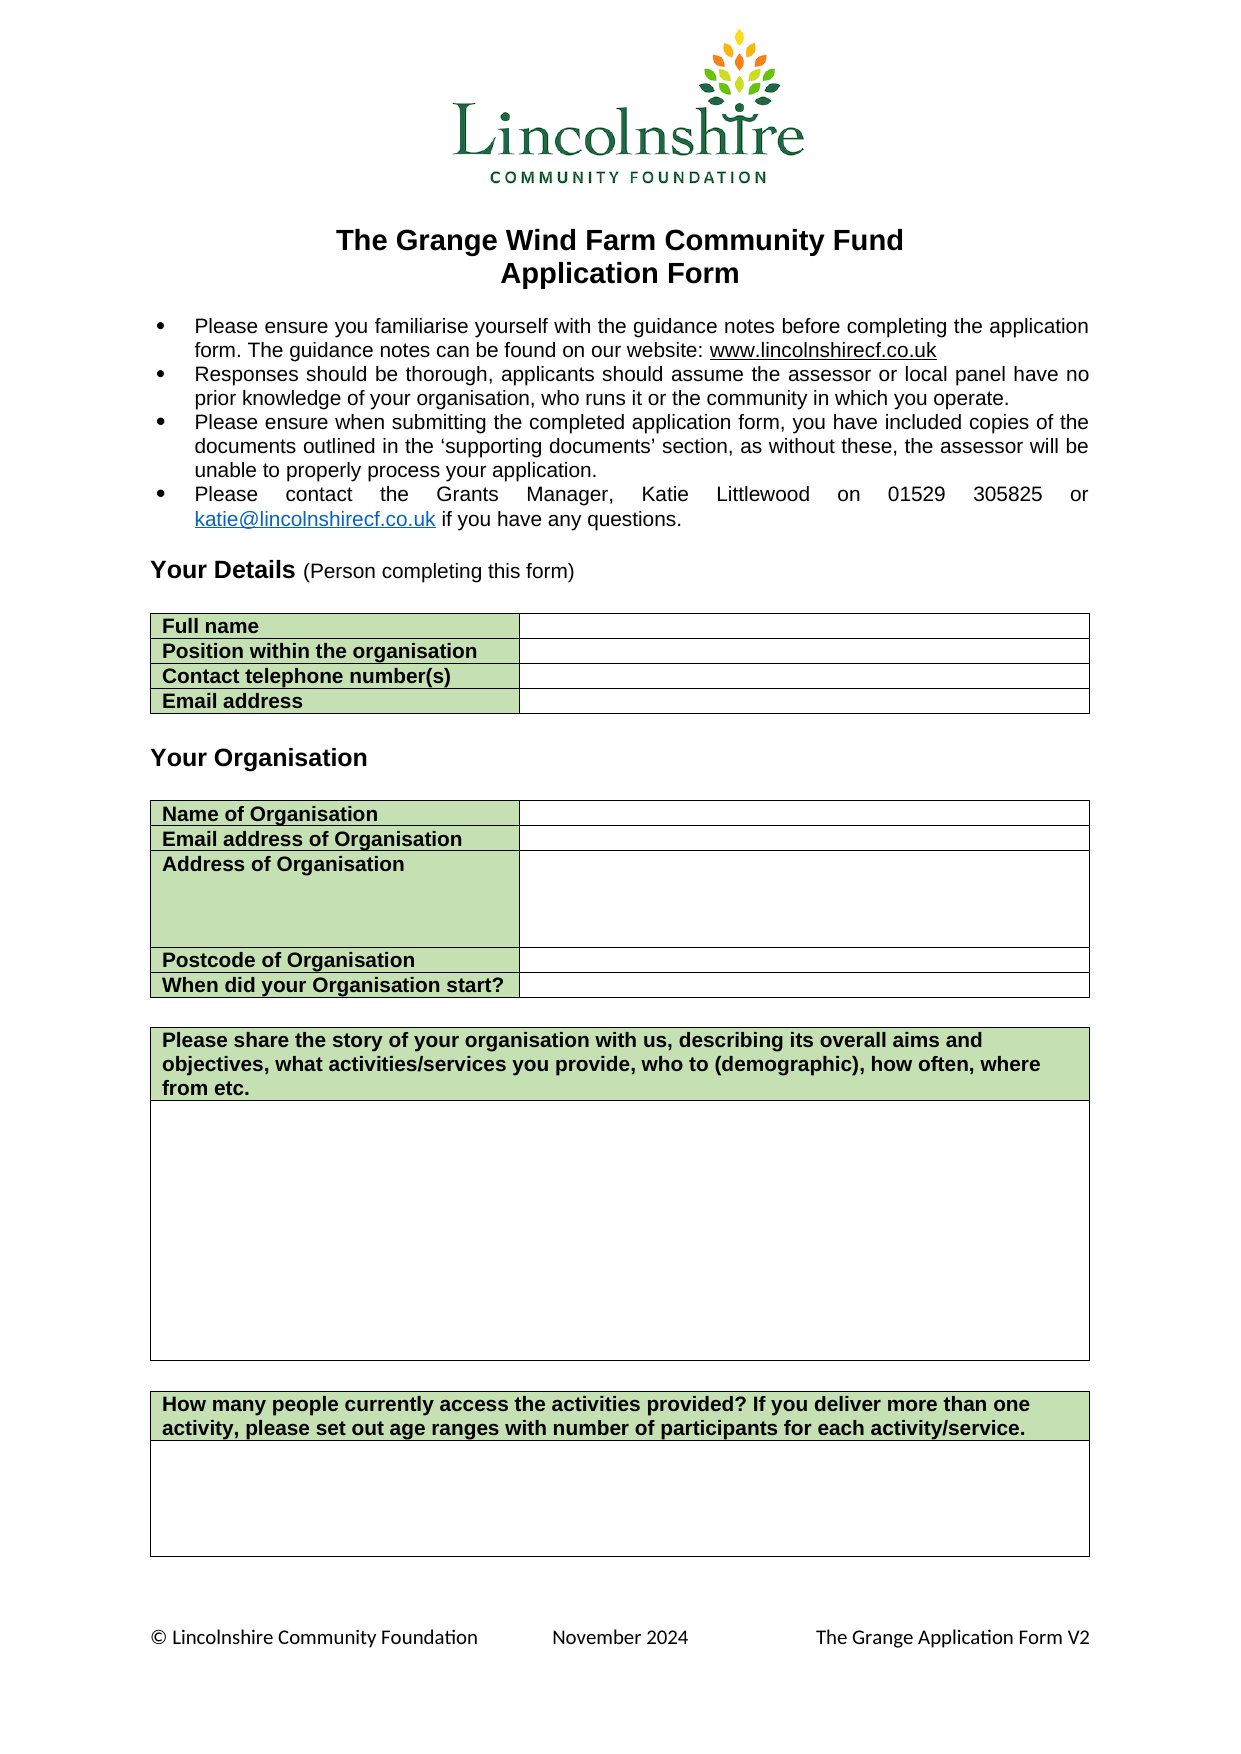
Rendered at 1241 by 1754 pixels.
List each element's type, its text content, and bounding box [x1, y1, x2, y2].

text Application Form [150, 256, 1090, 290]
table_cell [520, 689, 1089, 713]
table_cell Contact telephone number(s) [151, 664, 519, 688]
table_header How many people currently access the activities provided? If you deliver more than one activity, please set out age ranges with number of participants for each activity/service. [151, 1392, 1089, 1440]
table_cell [520, 664, 1089, 688]
table_header [520, 801, 1089, 825]
table_header [520, 614, 1089, 638]
table_cell [520, 948, 1089, 972]
table_cell [520, 639, 1089, 663]
list Please ensure when submitting the completed application form, you have included copies of the documents outlined in the ‘supporting documents’ section, as without these, the assessor will be unable to properly process your application. [157, 410, 1090, 482]
table_cell Position within the organisation [151, 639, 519, 663]
table_cell [520, 851, 1089, 947]
table_header Name of Organisation [151, 801, 519, 825]
table_cell When did your Organisation start? [151, 973, 519, 997]
table_header Please share the story of your organisation with us, describing its overall aims and objectives, what activities/services you provide, who to (demographic), how often, where from etc. [151, 1028, 1089, 1100]
table_cell Email address [151, 689, 519, 713]
text Your Details (Person completing this form) [150, 556, 1090, 584]
picture [436, 20, 820, 199]
text The Grange Wind Farm Community Fund [150, 223, 1090, 256]
table_cell [520, 826, 1089, 850]
table_cell Email address of Organisation [151, 826, 519, 850]
text Your Organisation [150, 743, 1090, 772]
table_cell [520, 973, 1089, 997]
table_cell Postcode of Organisation [151, 948, 519, 972]
table_cell [151, 1101, 1089, 1360]
list Responses should be thorough, applicants should assume the assessor or local panel have no prior knowledge of your organisation, who runs it or the community in which you operate. [157, 362, 1090, 410]
list Please ensure you familiarise yourself with the guidance notes before completing the application form. The guidance notes can be found on our website: www.lincolnshirecf.co.uk [157, 314, 1090, 362]
list Please contact the Grants Manager, Katie Littlewood on 01529 305825 or katie@lincolnshirecf.co.uk if you have any questions. [157, 482, 1090, 530]
table_header Full name [151, 614, 519, 638]
table_cell [151, 1441, 1089, 1556]
table_cell Address of Organisation [151, 851, 519, 947]
